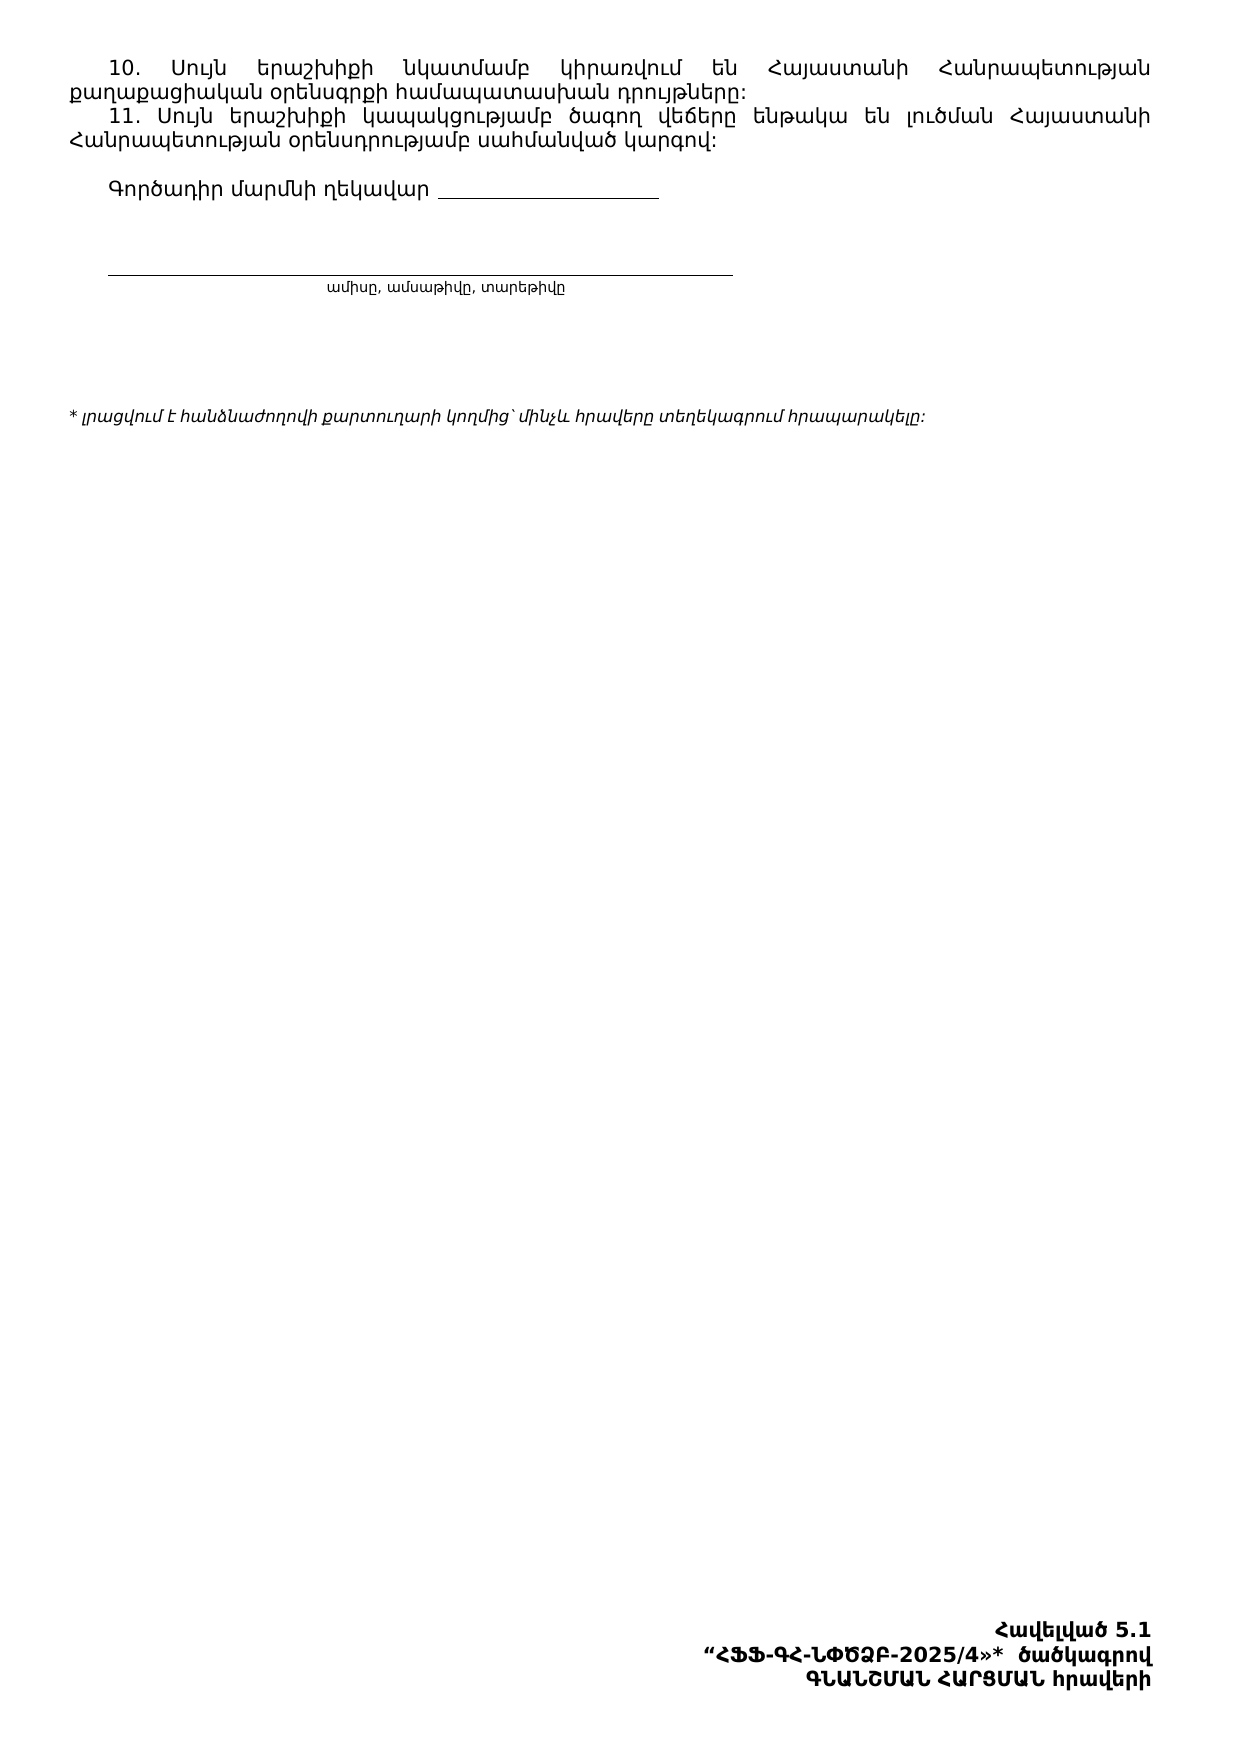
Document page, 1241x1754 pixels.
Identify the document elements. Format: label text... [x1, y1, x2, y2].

text 11. Սույն երաշխիքի կապակցությամբ ծագող վեճերը ենթակա են լուծման Հայաստանի Հանրապետության օրենսդրությամբ սահմանված կարգով: [69, 104, 1152, 153]
text ամիսը, ամսաթիվը, տարեթիվը [69, 278, 1152, 308]
text Հավելված 5.1 [69, 1618, 1152, 1643]
text 10. Սույն երաշխիքի նկատմամբ կիրառվում են Հայաստանի Հանրապետության քաղաքացիական օրենսգրքի համապատասխան դրույթները: [69, 56, 1152, 104]
text Գործադիր մարմնի ղեկավար [69, 177, 1152, 201]
text * լրացվում է հանձնաժողովի քարտուղարի կողմից` մինչև հրավերը տեղեկագրում հրապարակելը: [69, 405, 1152, 427]
text “ՀՖՖ-ԳՀ-ՆՓԾՁԲ-2025/4»* ծածկագրով [69, 1643, 1152, 1667]
text ԳՆԱՆՇՄԱՆ ՀԱՐՑՄԱՆ հրավերի [69, 1667, 1152, 1691]
